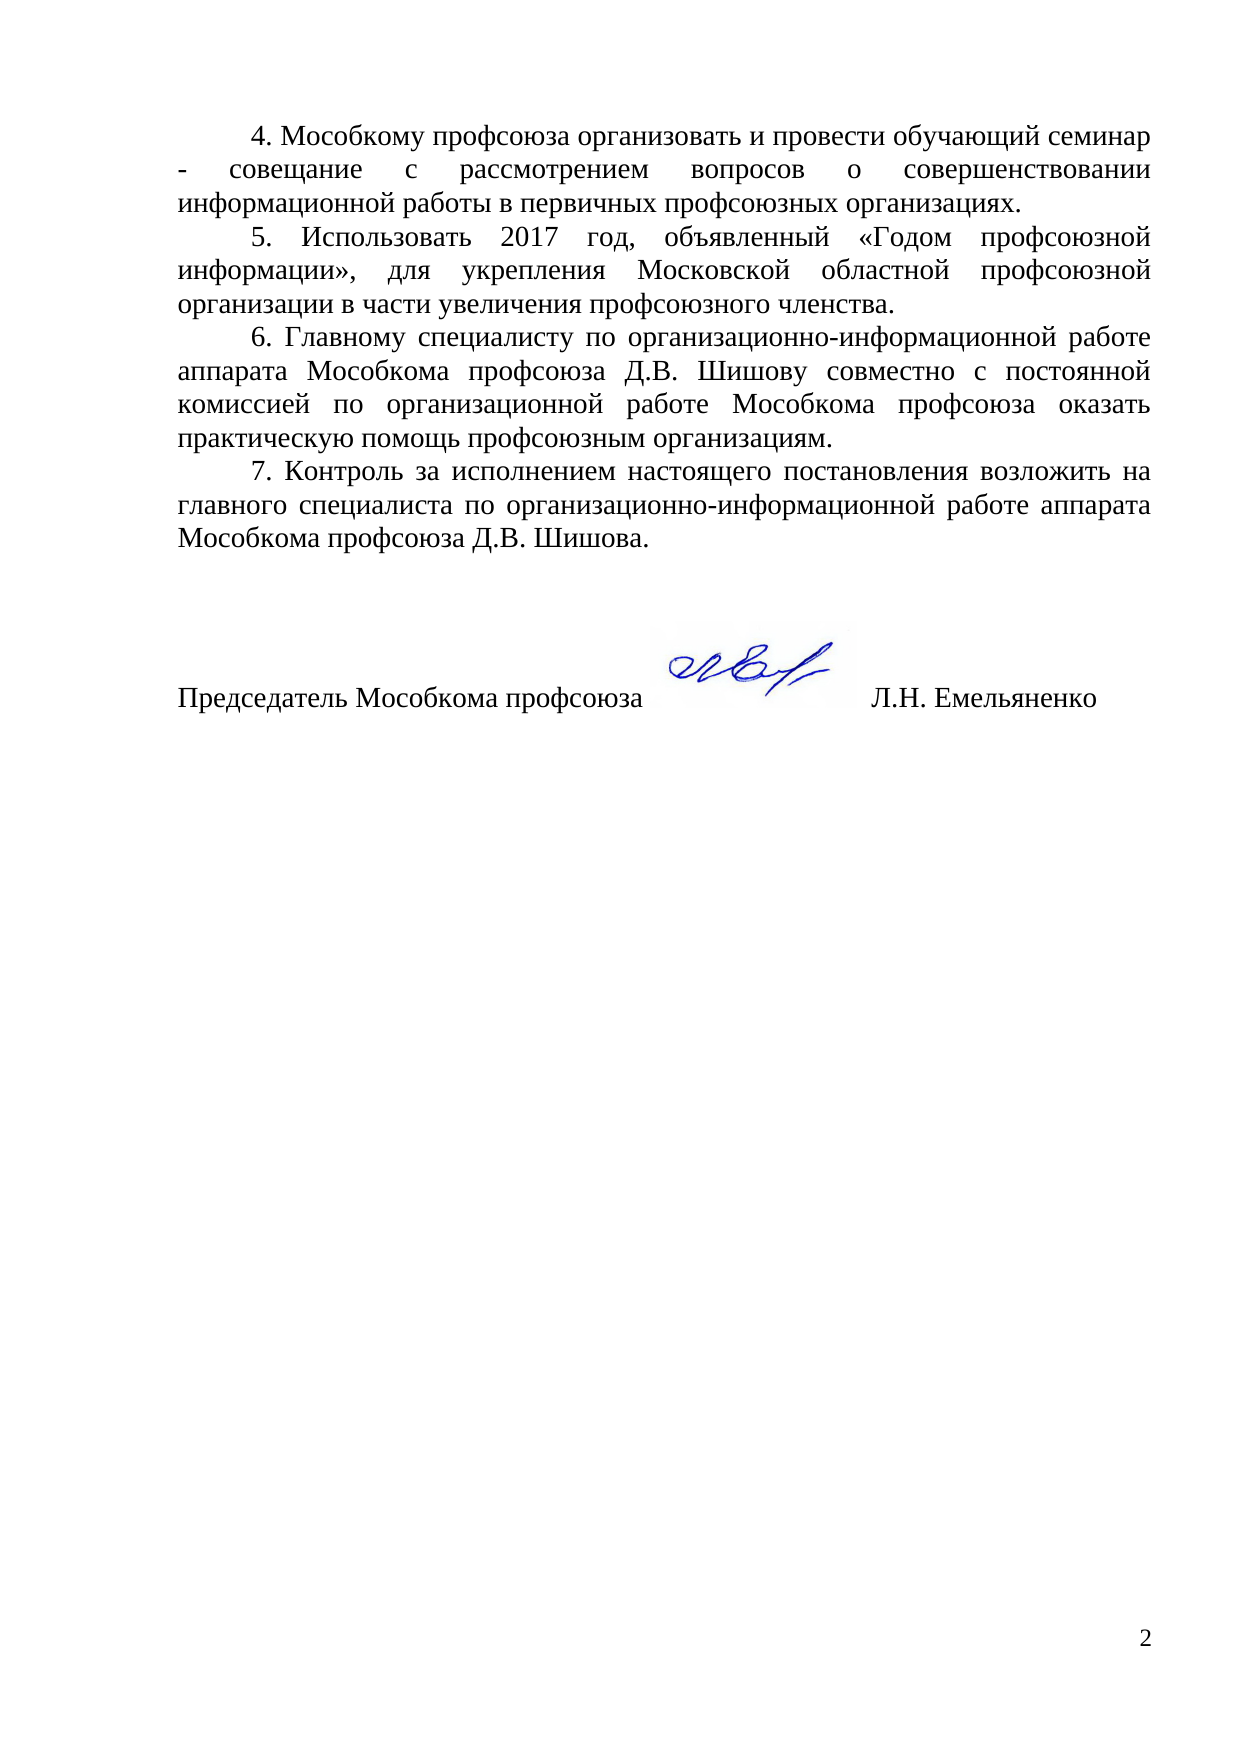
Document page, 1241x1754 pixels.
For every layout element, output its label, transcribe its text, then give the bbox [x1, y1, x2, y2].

text 7. Контроль за исполнением настоящего постановления возложить на главного специалиста по организационно-информационной работе аппарата Мособкома профсоюза Д.В. Шишова. [177, 453, 1152, 554]
text 5. Использовать 2017 год, объявленный «Годом профсоюзной информации», для укрепления Московской областной профсоюзной организации в части увеличения профсоюзного членства. [177, 219, 1152, 319]
text 4. Мособкому профсоюза организовать и провести обучающий семинар - совещание с рассмотрением вопросов о совершенствовании информационной работы в первичных профсоюзных организациях. [177, 118, 1152, 219]
text 6. Главному специалисту по организационно-информационной работе аппарата Мособкома профсоюза Д.В. Шишову совместно с постоянной комиссией по организационной работе Мособкома профсоюза оказать практическую помощь профсоюзным организациям. [177, 319, 1152, 453]
picture [650, 621, 857, 708]
text Председатель Мособкома профсоюза Л.Н. Емельяненко [177, 621, 1152, 713]
